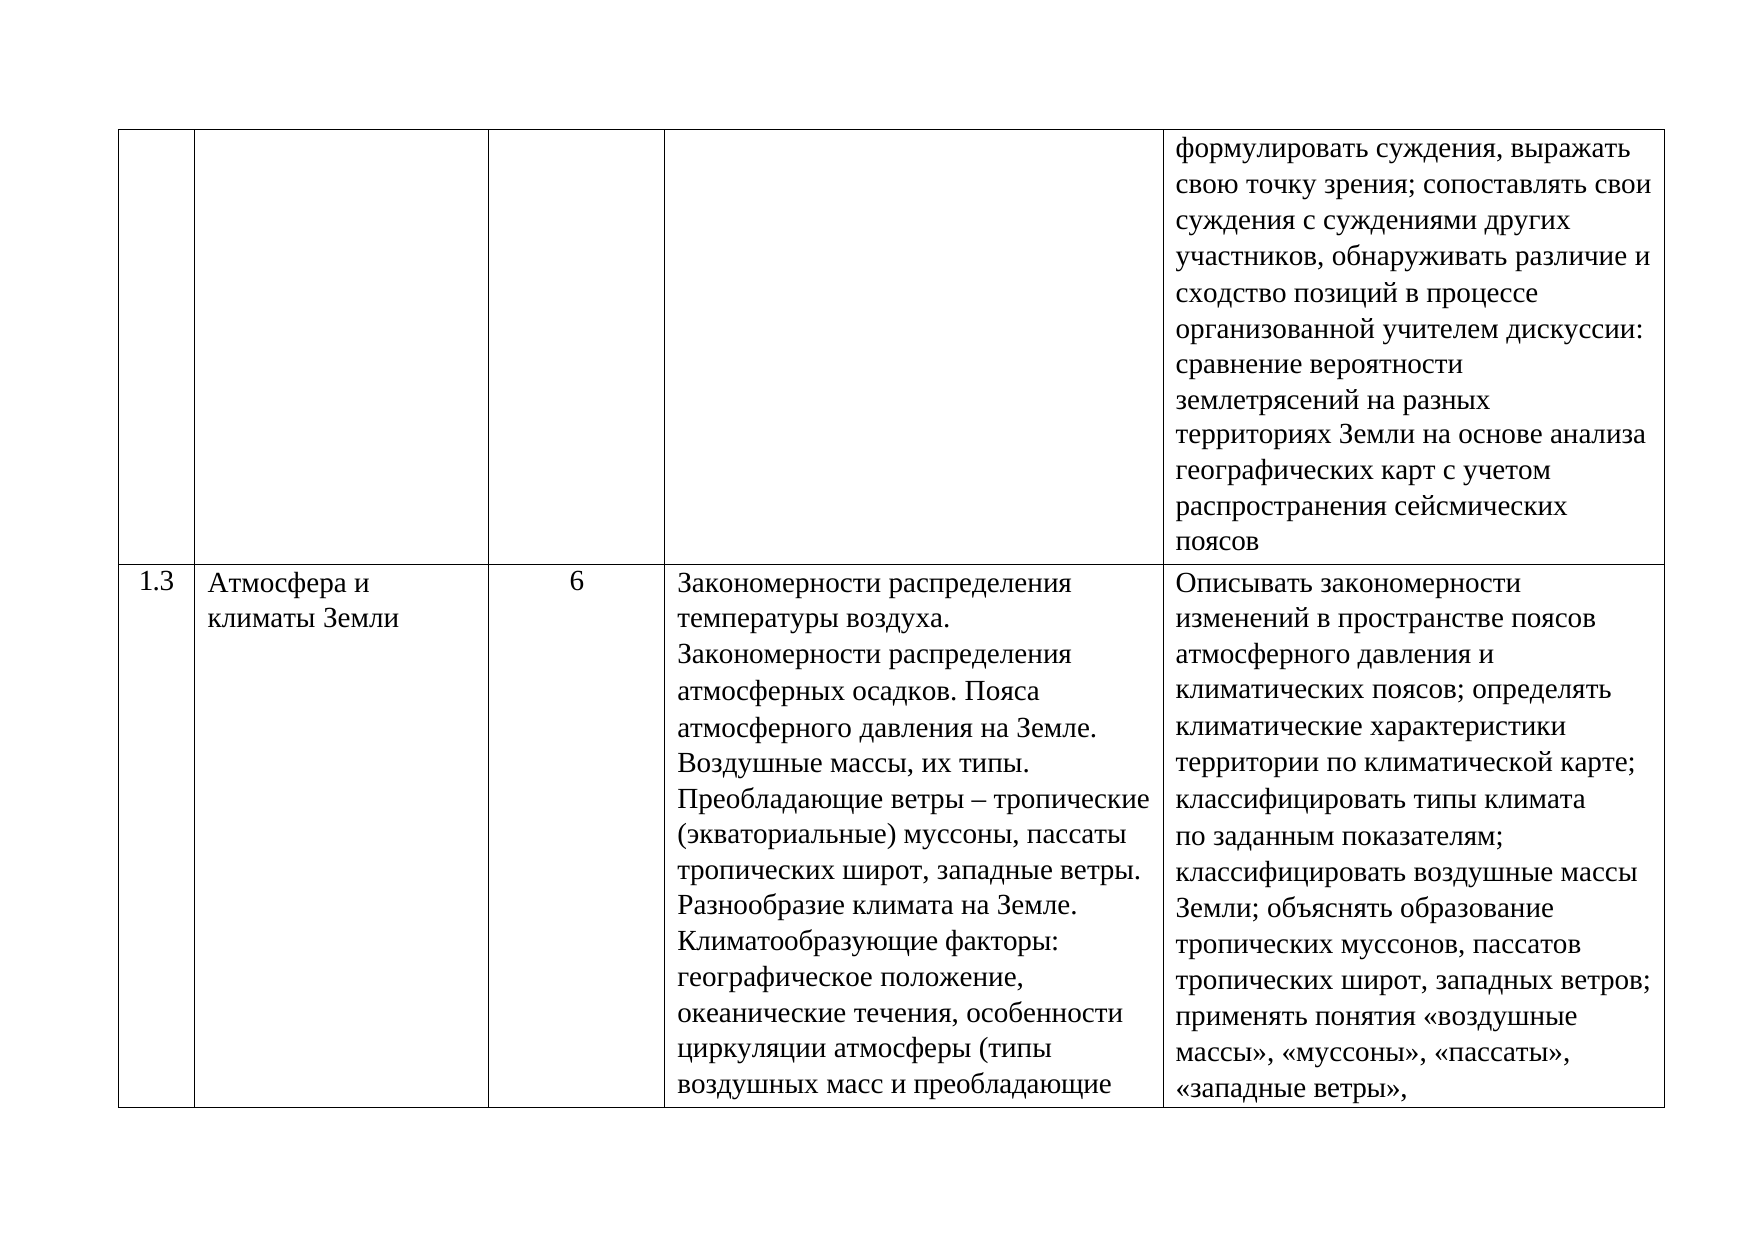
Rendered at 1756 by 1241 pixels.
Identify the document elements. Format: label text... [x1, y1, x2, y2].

table_header [489, 130, 664, 564]
table_header [195, 130, 488, 564]
table_cell 1.3 [119, 565, 194, 1107]
table_header формулировать суждения, выражать свою точку зрения; сопоставлять свои суждения с суждениями других участников, обнаруживать различие и сходство позиций в процессе организованной учителем дискуссии: сравнение вероятности землетрясений на разных территориях Земли на основе анализа географических карт с учетом распространения сейсмических поясов [1164, 130, 1664, 564]
table_cell 6 [489, 565, 664, 1107]
table_cell Атмосфера и климаты Земли [195, 565, 488, 1107]
table_header [665, 130, 1163, 564]
table_cell Закономерности распределения температуры воздуха. Закономерности распределения атмосферных осадков. Пояса атмосферного давления на Земле. Воздушные массы, их типы. Преобладающие ветры – тропические (экваториальные) муссоны, пассаты тропических широт, западные ветры. Разнообразие климата на Земле. Климатообразующие факторы: географическое положение, океанические течения, особенности циркуляции атмосферы (типы воздушных масс и преобладающие [665, 565, 1163, 1107]
table_cell Описывать закономерности изменений в пространстве поясов атмосферного давления и климатических поясов; определять климатические характеристики территории по климатической карте; классифицировать типы климата по заданным показателям; классифицировать воздушные массы Земли; объяснять образование тропических муссонов, пассатов тропических широт, западных ветров; применять понятия «воздушные массы», «муссоны», «пассаты», «западные ветры», [1164, 565, 1664, 1107]
table_header [119, 130, 194, 564]
